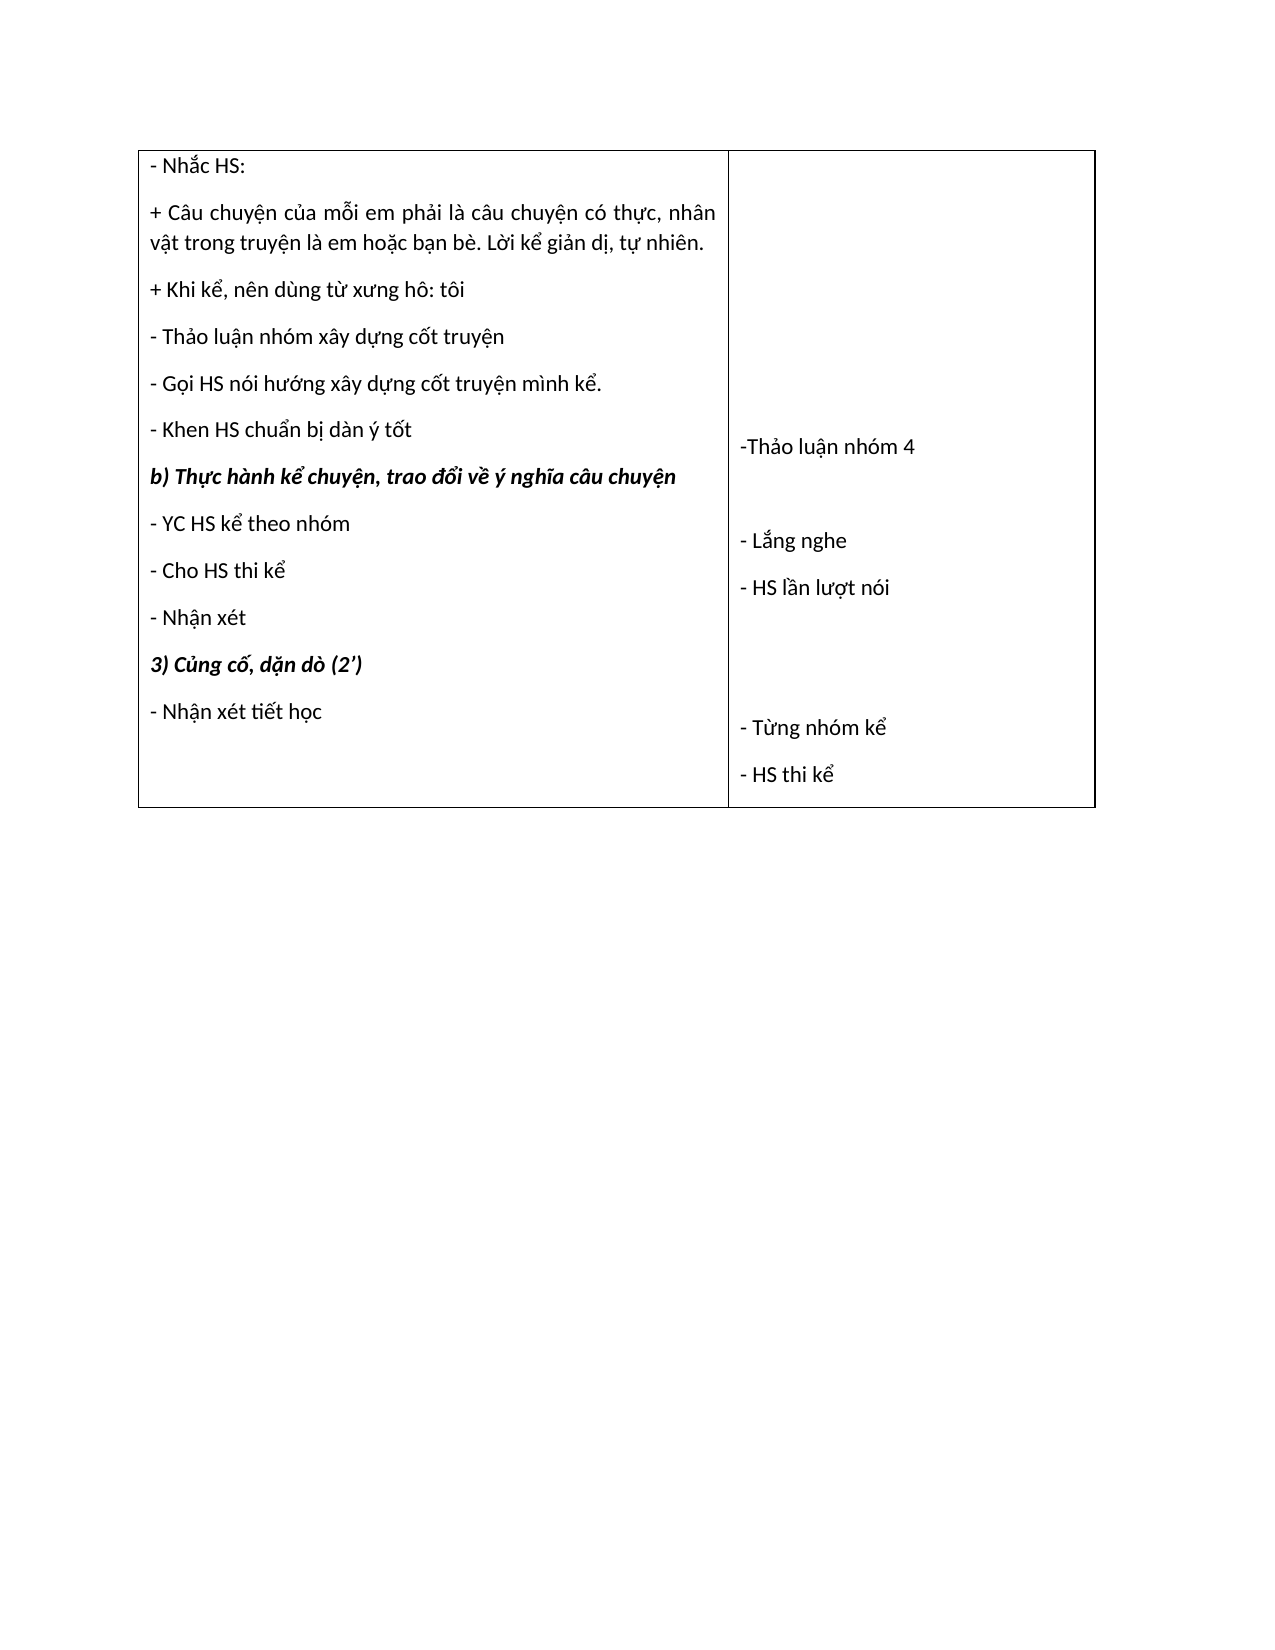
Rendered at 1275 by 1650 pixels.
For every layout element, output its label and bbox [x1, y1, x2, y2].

table_cell [139, 151, 728, 807]
table_cell [729, 151, 1094, 807]
